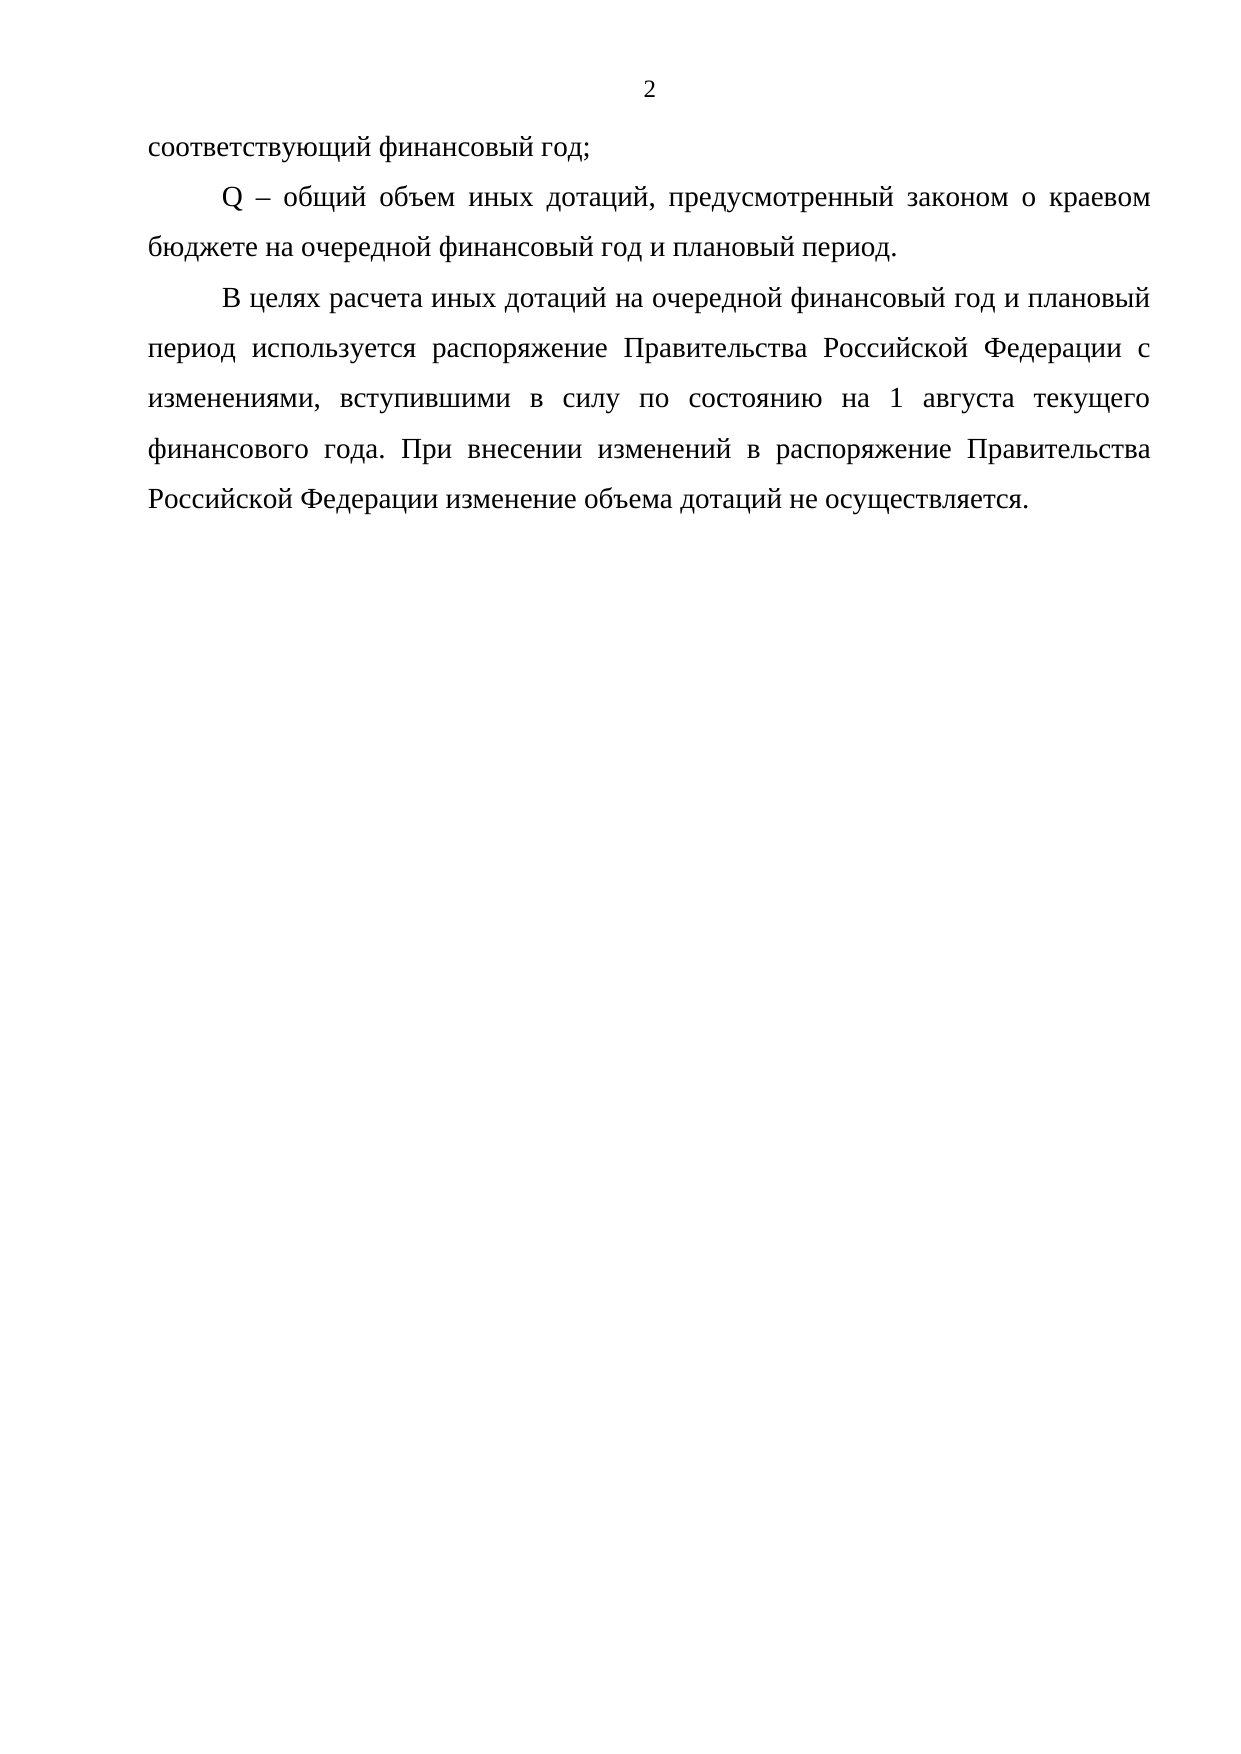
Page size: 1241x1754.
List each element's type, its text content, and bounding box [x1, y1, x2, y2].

text В целях расчета иных дотаций на очередной финансовый год и плановый период используется распоряжение Правительства Российской Федерации с изменениями, вступившими в силу по состоянию на 1 августа текущего финансового года. При внесении изменений в распоряжение Правительства Российской Федерации изменение объема дотаций не осуществляется. [148, 280, 1152, 515]
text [148, 129, 1152, 162]
text Q – общий объем иных дотаций, предусмотренный законом о краевом бюджете на очередной финансовый год и плановый период. [148, 179, 1152, 263]
